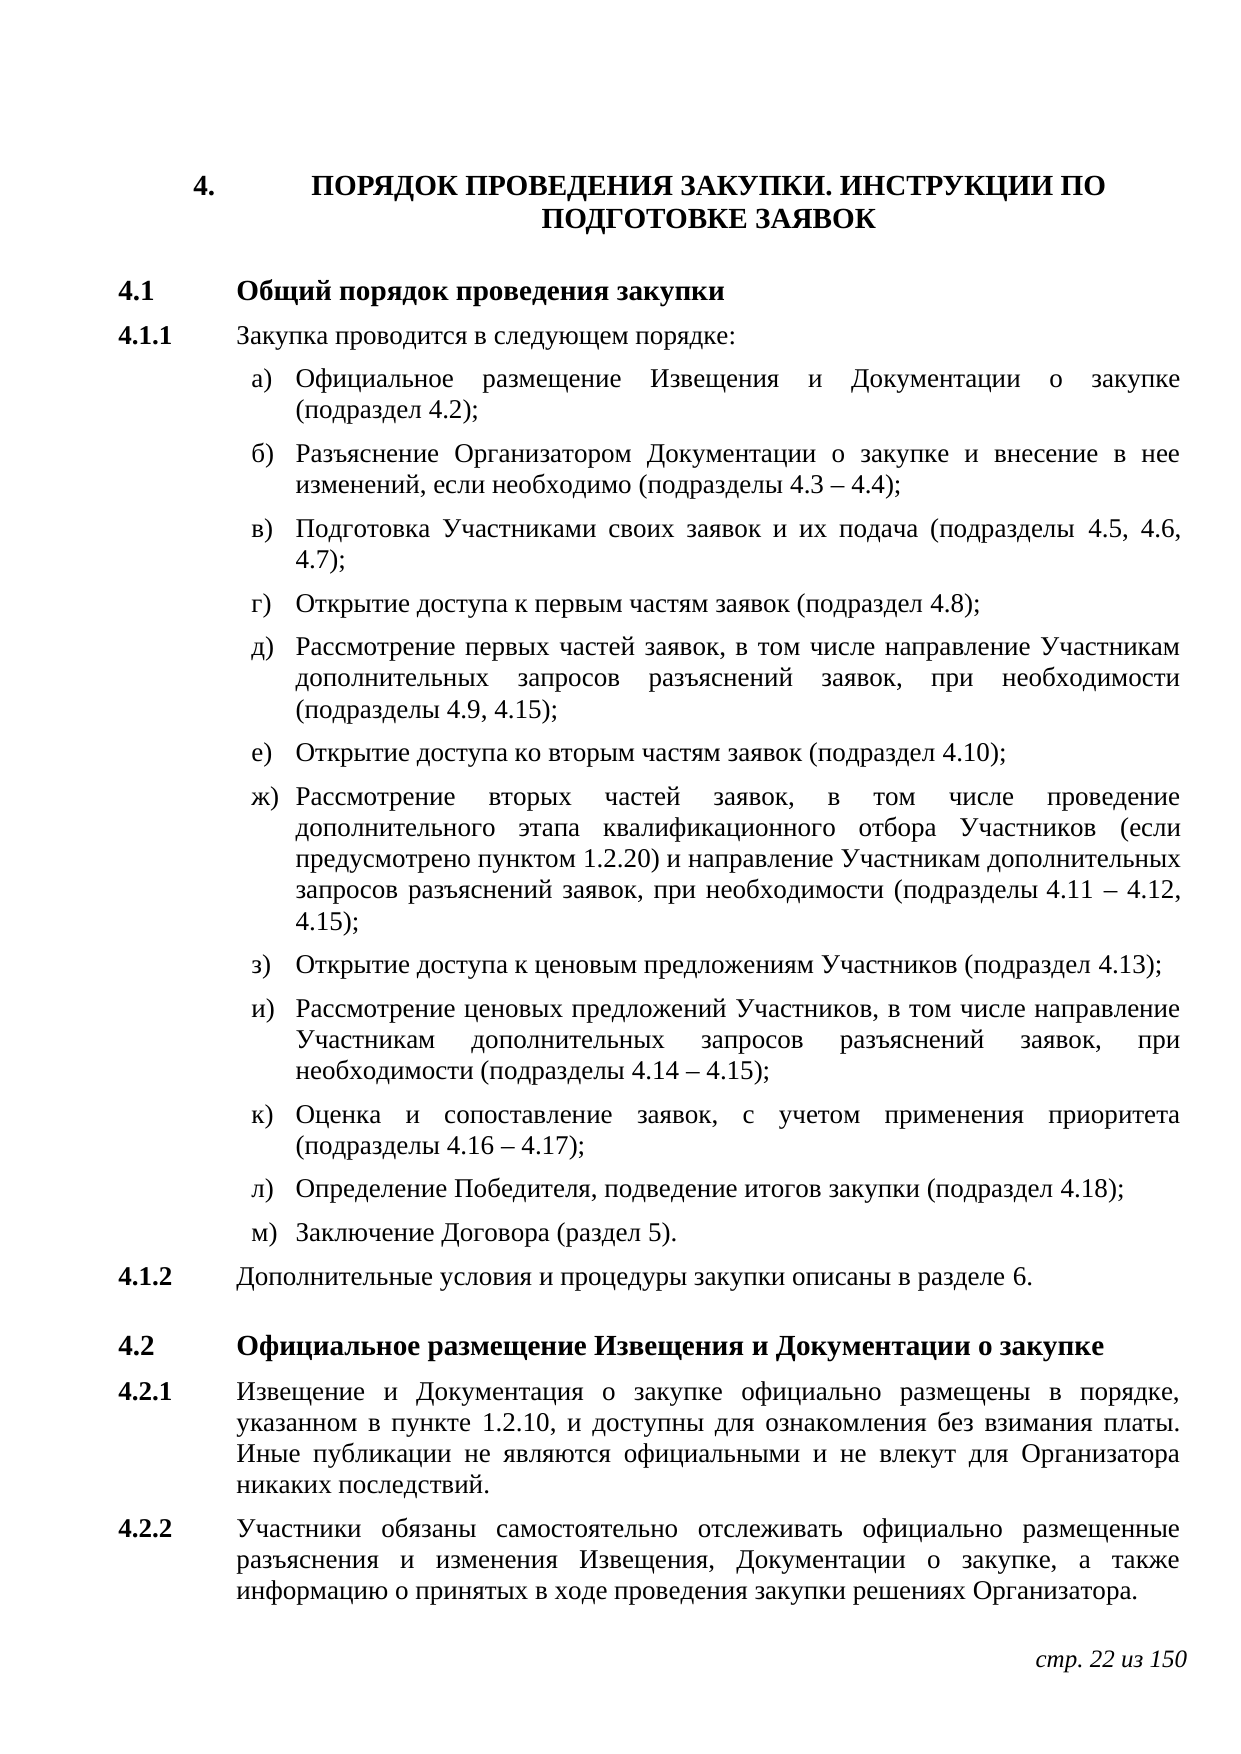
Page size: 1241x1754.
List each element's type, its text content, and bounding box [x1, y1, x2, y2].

text Участники обязаны самостоятельно отслеживать официально размещенные разъяснения и изменения Извещения, Документации о закупке, а также информацию о принятых в ходе проведения закупки решениях Организатора. [118, 1512, 1181, 1605]
list Рассмотрение первых частей заявок, в том числе направление Участникам дополнительных запросов разъяснений заявок, при необходимости (подразделы 4.9, 4.15); [251, 630, 1181, 724]
subtitle Официальное размещение Извещения и Документации о закупке [118, 1328, 1181, 1362]
text Закупка проводится в следующем порядке: [118, 319, 1181, 350]
list Открытие доступа к ценовым предложениям Участников (подраздел 4.13); [251, 948, 1181, 979]
list Заключение Договора (раздел 5). [251, 1216, 1181, 1247]
text Извещение и Документация о закупке официально размещены в порядке, указанном в пункте 1.2.10, и доступны для ознакомления без взимания платы. Иные публикации не являются официальными и не влекут для Организатора никаких последствий. [118, 1374, 1181, 1499]
list Разъяснение Организатором Документации о закупке и внесение в нее изменений, если необходимо (подразделы 4.3 – 4.4); [251, 437, 1181, 499]
subtitle Общий порядок проведения закупки [118, 273, 1181, 306]
list Подготовка Участниками своих заявок и их подача (подразделы 4.5, 4.6, 4.7); [251, 512, 1181, 574]
text Дополнительные условия и процедуры закупки описаны в разделе 6. [118, 1260, 1181, 1291]
list Открытие доступа к первым частям заявок (подраздел 4.8); [251, 587, 1181, 618]
list Официальное размещение Извещения и Документации о закупке (подраздел 4.2); [251, 362, 1181, 425]
list Рассмотрение ценовых предложений Участников, в том числе направление Участникам дополнительных запросов разъяснений заявок, при необходимости (подразделы 4.14 – 4.15); [251, 992, 1181, 1085]
list Оценка и сопоставление заявок, с учетом применения приоритета (подразделы 4.16 – 4.17); [251, 1098, 1181, 1160]
subtitle ПОРЯДОК ПРОВЕДЕНИЯ ЗАКУПКИ. ИНСТРУКЦИИ ПО ПОДГОТОВКЕ ЗАЯВОК [118, 168, 1181, 235]
list Рассмотрение вторых частей заявок, в том числе проведение дополнительного этапа квалификационного отбора Участников (если предусмотрено пунктом 1.2.20) и направление Участникам дополнительных запросов разъяснений заявок, при необходимости (подразделы 4.11 – 4.12, 4.15); [251, 780, 1181, 936]
list Определение Победителя, подведение итогов закупки (подраздел 4.18); [251, 1173, 1181, 1204]
list Открытие доступа ко вторым частям заявок (подраздел 4.10); [251, 736, 1181, 767]
